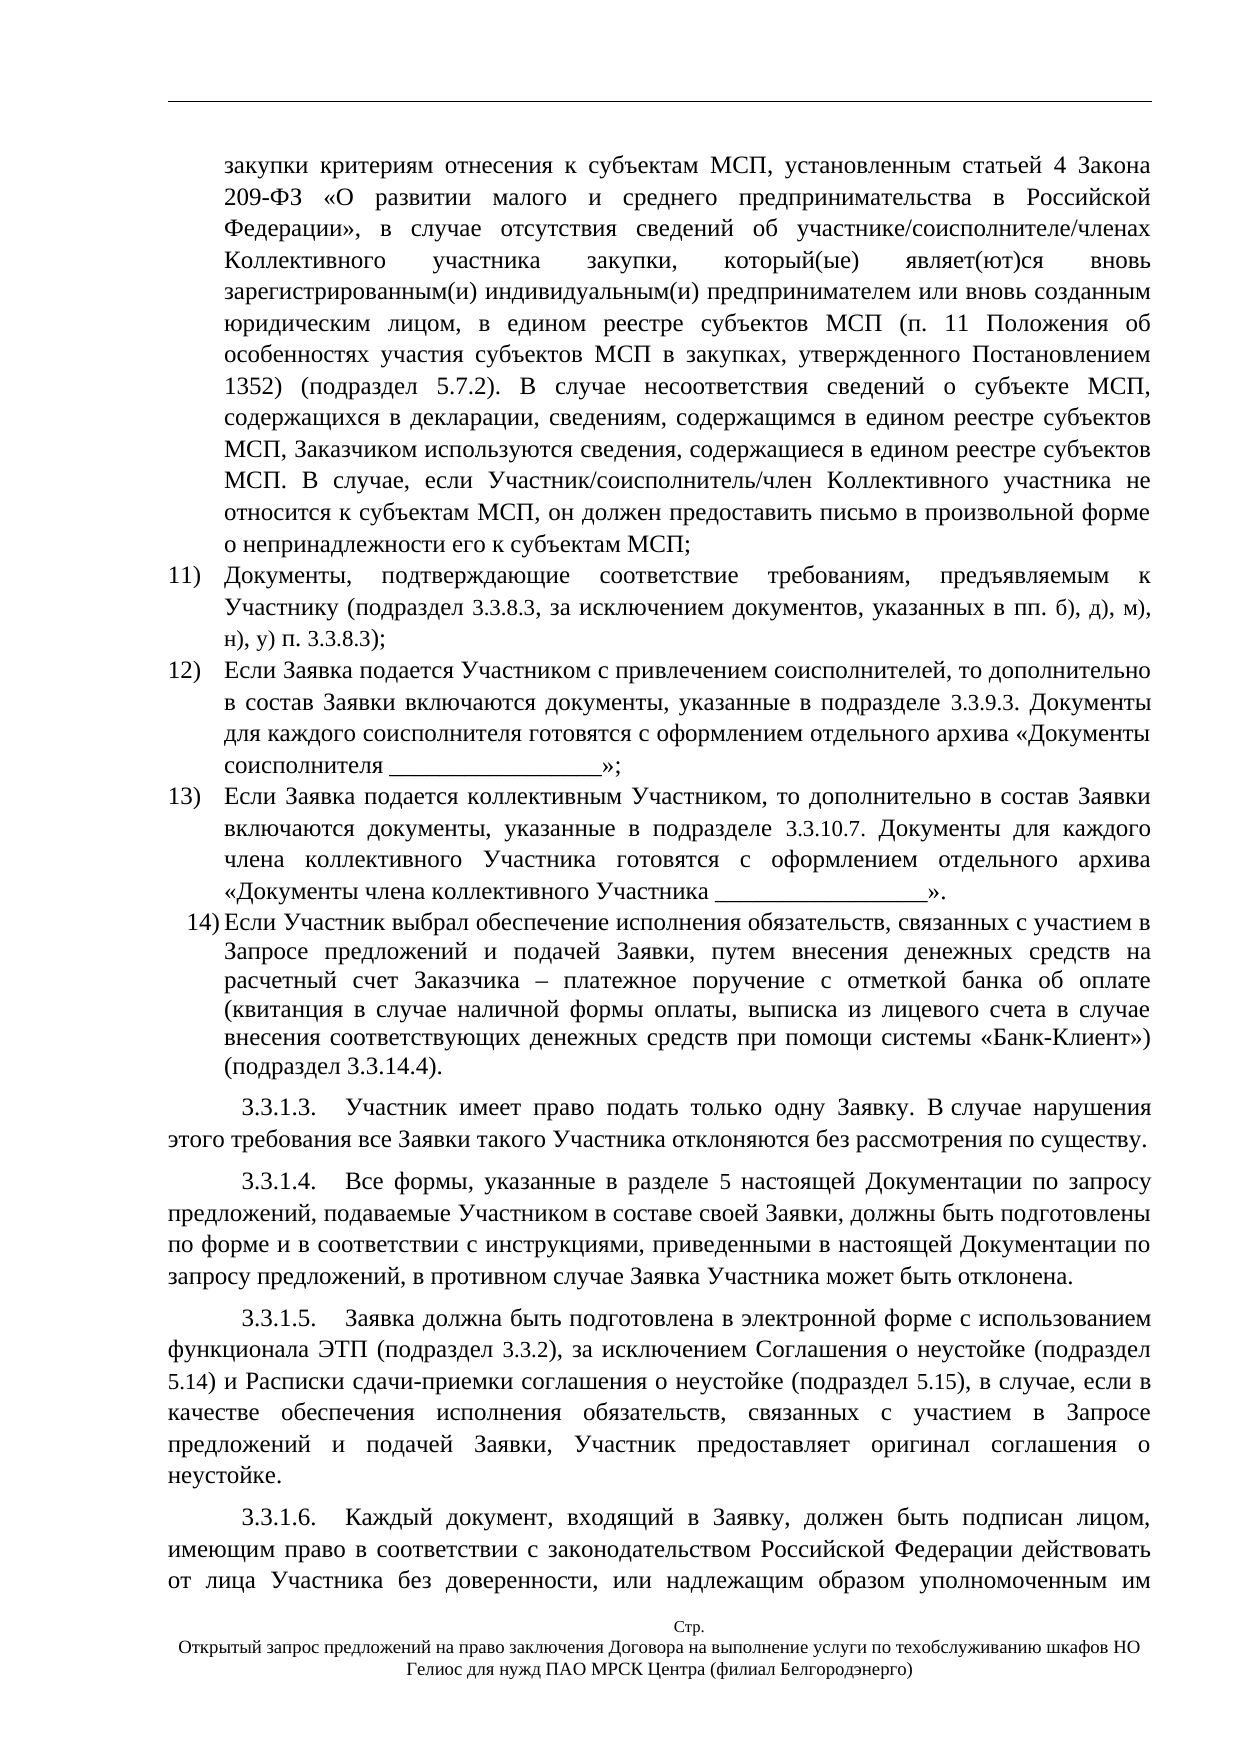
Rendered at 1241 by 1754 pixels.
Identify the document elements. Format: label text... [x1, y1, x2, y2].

list Заявка должна быть подготовлена в электронной форме с использованием функционала ЭТП (подраздел 3.3.2), за исключением Соглашения о неустойке (подраздел 5.14) и Расписки сдачи-приемки соглашения о неустойке (подраздел 5.15), в случае, если в качестве обеспечения исполнения обязательств, связанных с участием в Запросе предложений и подачей Заявки, Участник предоставляет оригинал соглашения о неустойке. [168, 1303, 1152, 1489]
list Все формы, указанные в разделе 5 настоящей Документации по запросу предложений, подаваемые Участником в составе своей Заявки, должны быть подготовлены по форме и в соответствии с инструкциями, приведенными в настоящей Документации по запросу предложений, в противном случае Заявка Участника может быть отклонена. [168, 1166, 1152, 1289]
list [168, 150, 1152, 557]
list Участник имеет право подать только одну Заявку. В случае нарушения этого требования все Заявки такого Участника отклоняются без рассмотрения по существу. [168, 1092, 1152, 1153]
list Если Заявка подается Участником с привлечением соисполнителей, то дополнительно в состав Заявки включаются документы, указанные в подразделе 3.3.9.3. Документы для каждого соисполнителя готовятся с оформлением отдельного архива «Документы соисполнителя _________________»; [168, 655, 1152, 778]
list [168, 1502, 1152, 1594]
list Если Участник выбрал обеспечение исполнения обязательств, связанных с участием в Запросе предложений и подачей Заявки, путем внесения денежных средств на расчетный счет Заказчика – платежное поручение с отметкой банка об оплате (квитанция в случае наличной формы оплаты, выписка из лицевого счета в случае внесения соответствующих денежных средств при помощи системы «Банк-Клиент») (подраздел 3.3.14.4). [186, 907, 1152, 1080]
list Если Заявка подается коллективным Участником, то дополнительно в состав Заявки включаются документы, указанные в подразделе 3.3.10.7. Документы для каждого члена коллективного Участника готовятся с оформлением отдельного архива «Документы члена коллективного Участника _________________». [168, 781, 1152, 905]
list Документы, подтверждающие соответствие требованиям, предъявляемым к Участнику (подраздел 3.3.8.3, за исключением документов, указанных в пп. б), д), м), н), у) п. 3.3.8.3); [168, 560, 1152, 652]
